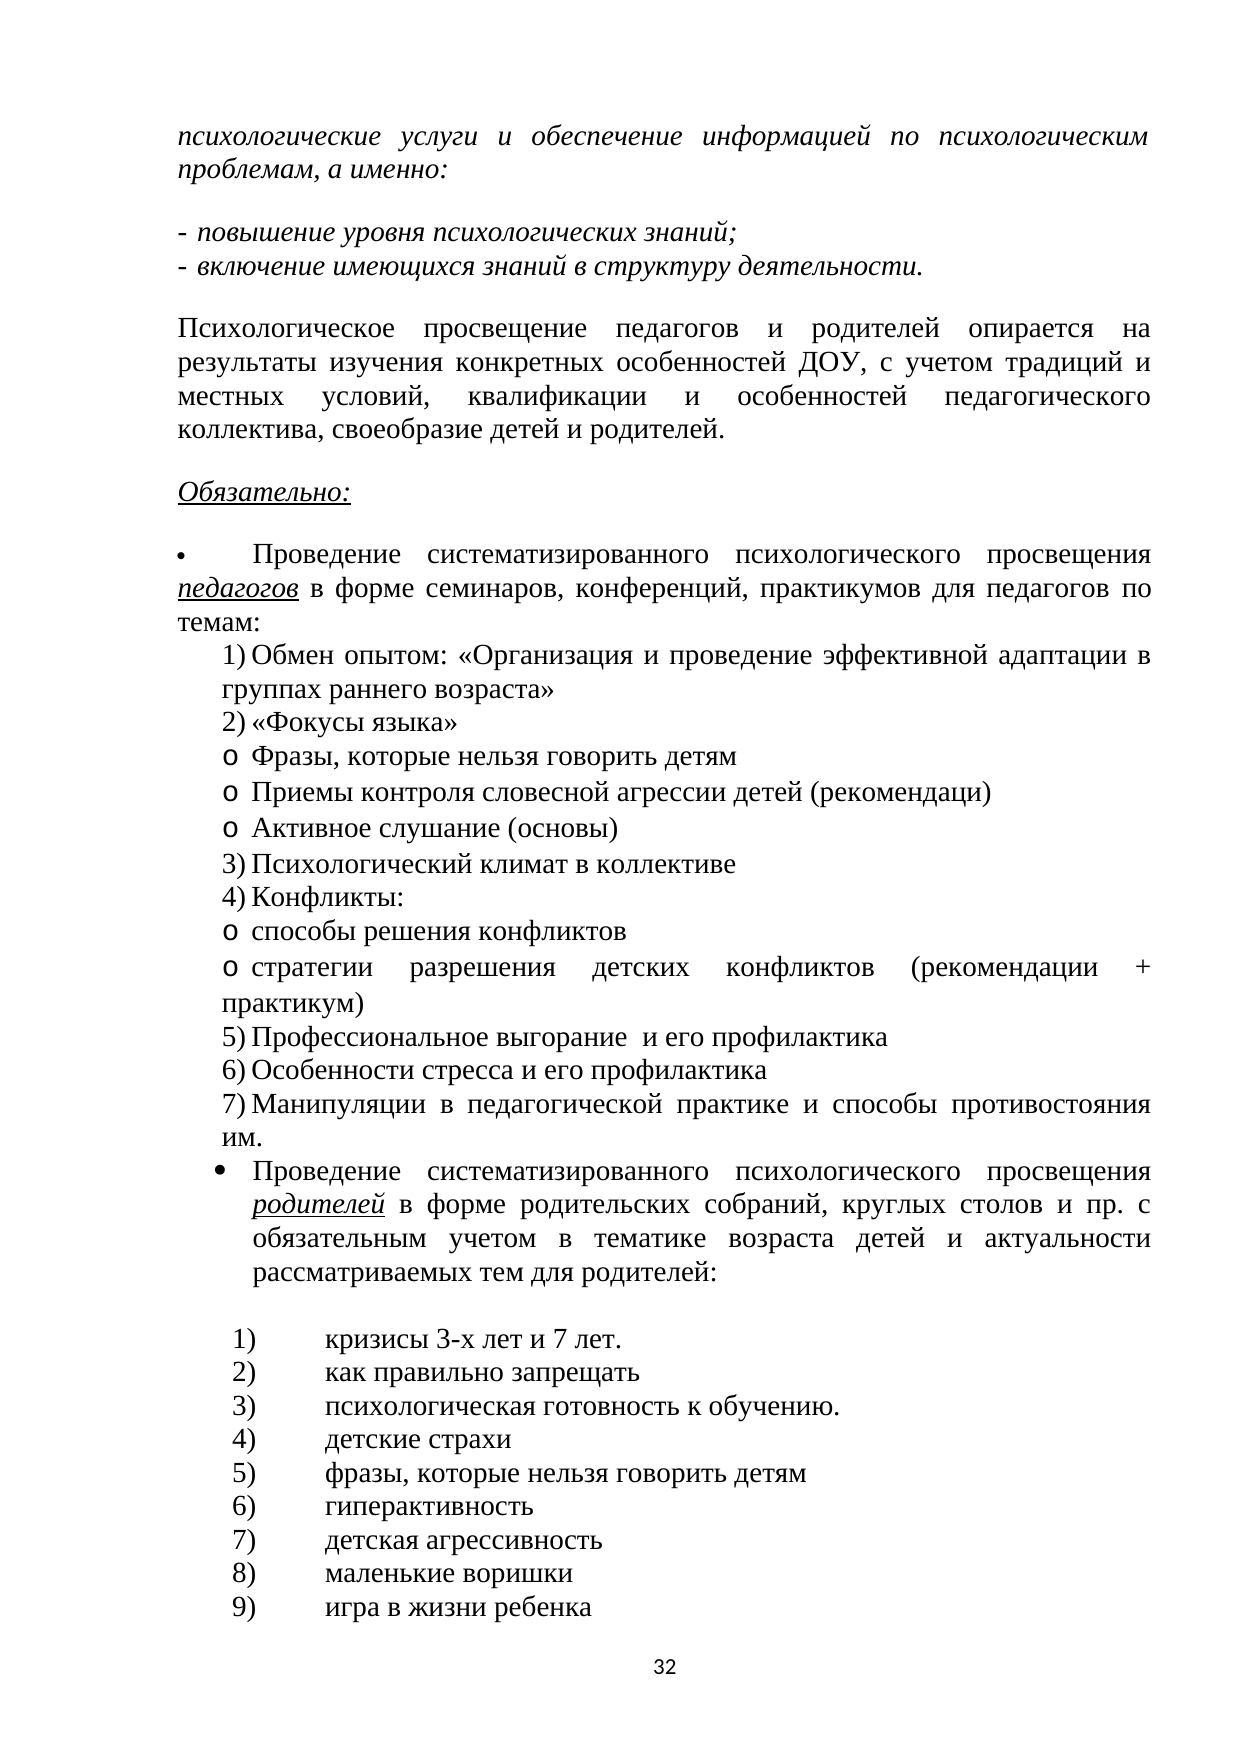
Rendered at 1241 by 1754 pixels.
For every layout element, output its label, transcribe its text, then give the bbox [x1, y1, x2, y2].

text - повышение уровня психологических знаний; [177, 214, 1152, 248]
list как правильно запрещать [232, 1354, 1152, 1388]
list Манипуляции в педагогической практике и способы противостояния им. [222, 1086, 1152, 1153]
text - включение имеющихся знаний в структуру деятельности. [177, 248, 1152, 281]
list способы решения конфликтов [222, 913, 1152, 949]
list психологическая готовность к обучению. [232, 1388, 1152, 1421]
list Профессиональное выгорание и его профилактика [222, 1019, 1152, 1052]
text Обязательно: [177, 474, 1152, 507]
list Активное слушание (основы) [222, 810, 1152, 846]
list Психологический климат в коллективе [222, 846, 1152, 879]
list фразы, которые нельзя говорить детям [232, 1455, 1152, 1488]
list «Фокусы языка» [222, 704, 1152, 738]
list детская агрессивность [232, 1522, 1152, 1556]
list Особенности стресса и его профилактика [222, 1052, 1152, 1086]
list Приемы контроля словесной агрессии детей (рекомендаци) [222, 774, 1152, 810]
list Фразы, которые нельзя говорить детям [222, 738, 1152, 774]
list Конфликты: [222, 879, 1152, 913]
list маленькие воришки [232, 1556, 1152, 1589]
list Проведение систематизированного психологического просвещения педагогов в форме семинаров, конференций, практикумов для педагогов по темам: [177, 537, 1152, 637]
list детские страхи [232, 1421, 1152, 1455]
list Обмен опытом: «Организация и проведение эффективной адаптации в группах раннего возраста» [222, 637, 1152, 704]
list игра в жизни ребенка [232, 1589, 1152, 1623]
text Психологическое просвещение педагогов и родителей опирается на результаты изучения конкретных особенностей ДОУ, с учетом традиций и местных условий, квалификации и особенностей педагогического коллектива, своеобразие детей и родителей. [177, 311, 1152, 445]
list кризисы 3-х лет и 7 лет. [232, 1321, 1152, 1354]
list стратегии разрешения детских конфликтов (рекомендации + практикум) [222, 949, 1152, 1019]
list гиперактивность [232, 1488, 1152, 1522]
list Проведение систематизированного психологического просвещения родителей в форме родительских собраний, круглых столов и пр. с обязательным учетом в тематике возраста детей и актуальности рассматриваемых тем для родителей: [215, 1153, 1152, 1287]
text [177, 118, 1152, 185]
